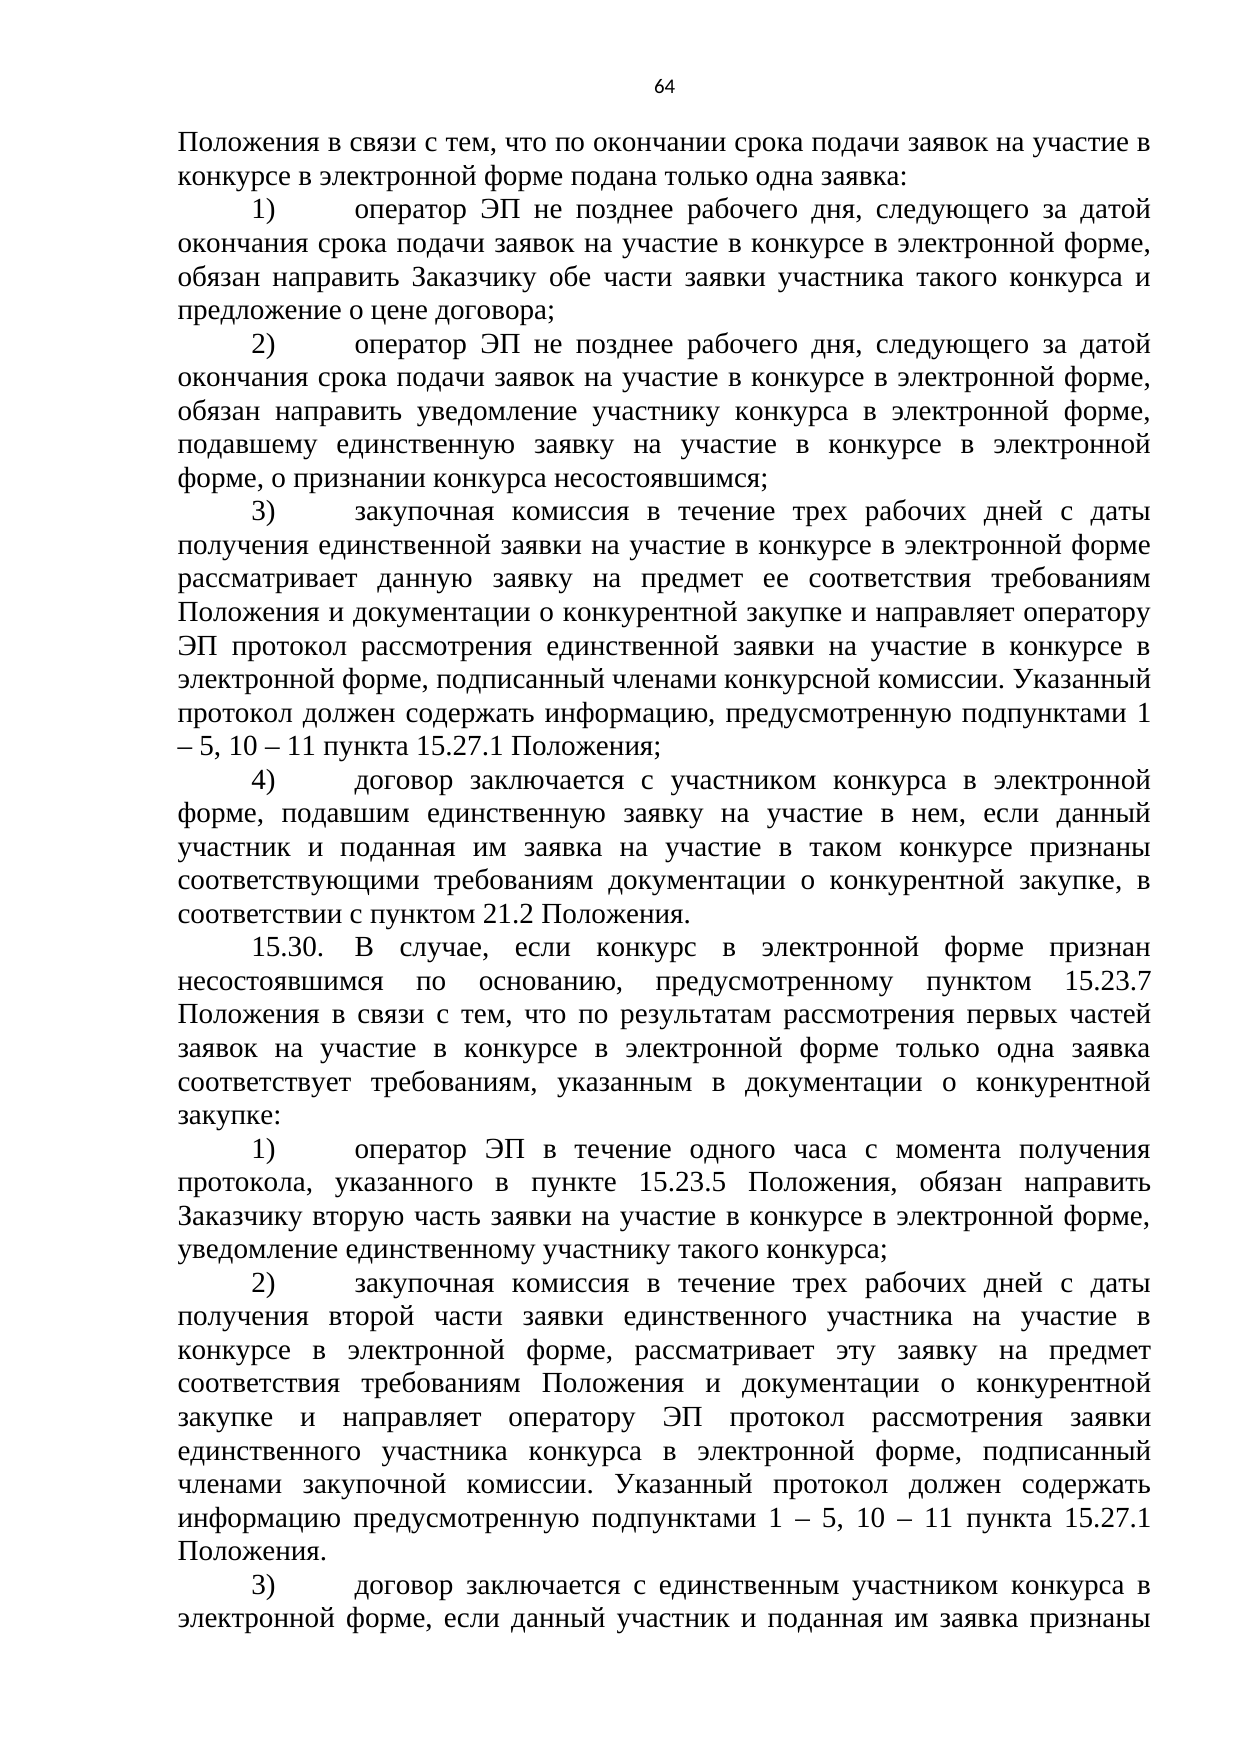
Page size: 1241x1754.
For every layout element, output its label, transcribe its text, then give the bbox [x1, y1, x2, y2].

list В случае, если конкурс в электронной форме признан несостоявшимся по основанию, предусмотренному пунктом 15.23.7 Положения в связи с тем, что по результатам рассмотрения первых частей заявок на участие в конкурсе в электронной форме только одна заявка соответствует требованиям, указанным в документации о конкурентной закупке: [177, 929, 1152, 1131]
list договор заключается с участником конкурса в электронной форме, подавшим единственную заявку на участие в нем, если данный участник и поданная им заявка на участие в таком конкурсе признаны соответствующими требованиям документации о конкурентной закупке, в соответствии с пунктом 21.2 Положения. [177, 762, 1152, 929]
list оператор ЭП не позднее рабочего дня, следующего за датой окончания срока подачи заявок на участие в конкурсе в электронной форме, обязан направить уведомление участнику конкурса в электронной форме, подавшему единственную заявку на участие в конкурсе в электронной форме, о признании конкурса несостоявшимся; [177, 326, 1152, 493]
list закупочная комиссия в течение трех рабочих дней с даты получения второй части заявки единственного участника на участие в конкурсе в электронной форме, рассматривает эту заявку на предмет соответствия требованиям Положения и документации о конкурентной закупке и направляет оператору ЭП протокол рассмотрения заявки единственного участника конкурса в электронной форме, подписанный членами закупочной комиссии. Указанный протокол должен содержать информацию предусмотренную подпунктами 1 – 5, 10 – 11 пункта 15.27.1 Положения. [177, 1265, 1152, 1567]
list оператор ЭП в течение одного часа с момента получения протокола, указанного в пункте 15.23.5 Положения, обязан направить Заказчику вторую часть заявки на участие в конкурсе в электронной форме, уведомление единственному участнику такого конкурса; [177, 1131, 1152, 1265]
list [177, 1567, 1152, 1634]
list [177, 124, 1152, 192]
list оператор ЭП не позднее рабочего дня, следующего за датой окончания срока подачи заявок на участие в конкурсе в электронной форме, обязан направить Заказчику обе части заявки участника такого конкурса и предложение о цене договора; [177, 192, 1152, 326]
list закупочная комиссия в течение трех рабочих дней с даты получения единственной заявки на участие в конкурсе в электронной форме рассматривает данную заявку на предмет ее соответствия требованиям Положения и документации о конкурентной закупке и направляет оператору ЭП протокол рассмотрения единственной заявки на участие в конкурсе в электронной форме, подписанный членами конкурсной комиссии. Указанный протокол должен содержать информацию, предусмотренную подпунктами 1 – 5, 10 – 11 пункта 15.27.1 Положения; [177, 493, 1152, 762]
